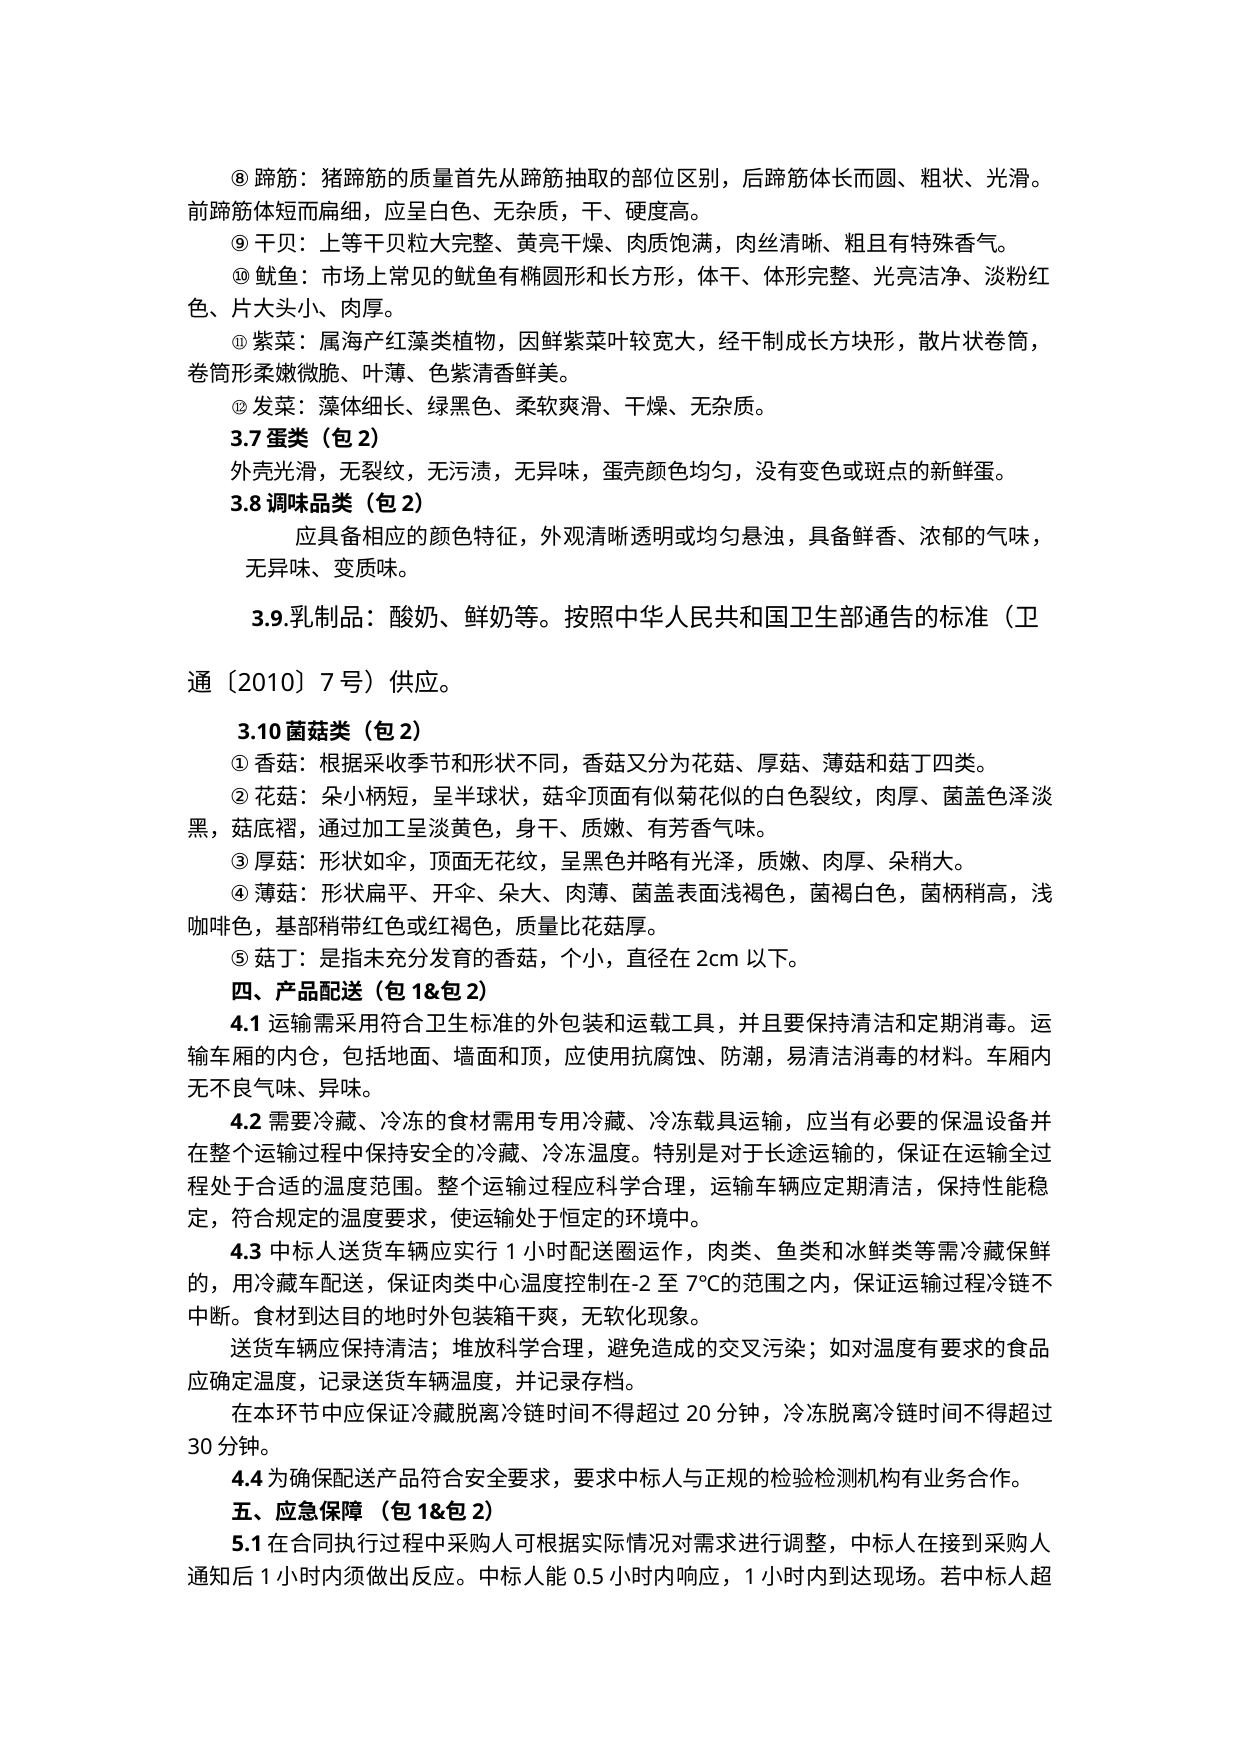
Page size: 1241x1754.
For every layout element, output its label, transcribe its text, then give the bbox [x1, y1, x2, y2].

text 3.8调味品类（包2） [187, 487, 1053, 519]
text 外壳光滑，无裂纹，无污渍，无异味，蛋壳颜色均匀，没有变色或斑点的新鲜蛋。 [187, 454, 1053, 487]
text 在本环节中应保证冷藏脱离冷链时间不得超过20分钟，冷冻脱离冷链时间不得超过30分钟。 [187, 1397, 1053, 1462]
text ⑫发菜：藻体细长、绿黑色、柔软爽滑、干燥、无杂质。 [187, 389, 1053, 422]
text ⑪紫菜：属海产红藻类植物，因鲜紫菜叶较宽大，经干制成长方块形，散片状卷筒，卷筒形柔嫩微脆、叶薄、色紫清香鲜美。 [187, 324, 1053, 389]
text 送货车辆应保持清洁；堆放科学合理，避免造成的交叉污染；如对温度有要求的食品应确定温度，记录送货车辆温度，并记录存档。 [187, 1332, 1053, 1397]
text 3.9.乳制品：酸奶、鲜奶等。按照中华人民共和国卫生部通告的标准（卫通〔2010〕7号）供应。 [187, 584, 1053, 714]
text ⑤菇丁：是指未充分发育的香菇，个小，直径在2cm 以下。 [187, 942, 1053, 974]
text ③厚菇：形状如伞，顶面无花纹，呈黑色并略有光泽，质嫩、肉厚、朵稍大。 [187, 844, 1053, 877]
text 4.3 中标人送货车辆应实行1小时配送圈运作，肉类、鱼类和冰鲜类等需冷藏保鲜的，用冷藏车配送，保证肉类中心温度控制在-2 至 7℃的范围之内，保证运输过程冷链不中断。食材到达目的地时外包装箱干爽，无软化现象。 [187, 1234, 1053, 1332]
text ②花菇：朵小柄短，呈半球状，菇伞顶面有似菊花似的白色裂纹，肉厚、菌盖色泽淡黑，菇底褶，通过加工呈淡黄色，身干、质嫩、有芳香气味。 [187, 779, 1053, 844]
text 4.4为确保配送产品符合安全要求，要求中标人与正规的检验检测机构有业务合作。 [187, 1462, 1053, 1494]
text 五、应急保障 （包1&包2） [187, 1494, 1053, 1527]
text 3.7蛋类（包2） [187, 422, 1053, 454]
text 4.2 需要冷藏、冷冻的食材需用专用冷藏、冷冻载具运输，应当有必要的保温设备并在整个运输过程中保持安全的冷藏、冷冻温度。特别是对于长途运输的，保证在运输全过程处于合适的温度范围。整个运输过程应科学合理，运输车辆应定期清洁，保持性能稳定，符合规定的温度要求，使运输处于恒定的环境中。 [187, 1104, 1053, 1234]
text ①香菇：根据采收季节和形状不同，香菇又分为花菇、厚菇、薄菇和菇丁四类。 [187, 747, 1053, 779]
text 四、产品配送（包1&包2） [187, 974, 1053, 1007]
text ④薄菇：形状扁平、开伞、朵大、肉薄、菌盖表面浅褐色，菌褐白色，菌柄稍高，浅咖啡色，基部稍带红色或红褐色，质量比花菇厚。 [187, 877, 1053, 942]
text 应具备相应的颜色特征，外观清晰透明或均匀悬浊，具备鲜香、浓郁的气味，无异味、变质味。 [245, 519, 1053, 584]
text 4.1 运输需采用符合卫生标准的外包装和运载工具，并且要保持清洁和定期消毒。运输车厢的内仓，包括地面、墙面和顶，应使用抗腐蚀、防潮，易清洁消毒的材料。车厢内无不良气味、异味。 [187, 1007, 1053, 1104]
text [187, 1527, 1053, 1592]
text ⑩鱿鱼：市场上常见的鱿鱼有椭圆形和长方形，体干、体形完整、光亮洁净、淡粉红色、片大头小、肉厚。 [187, 259, 1053, 324]
text ⑨干贝：上等干贝粒大完整、黄亮干燥、肉质饱满，肉丝清晰、粗且有特殊香气。 [187, 227, 1053, 259]
text 3.10菌菇类（包2） [187, 714, 1053, 747]
text ⑧蹄筋：猪蹄筋的质量首先从蹄筋抽取的部位区别，后蹄筋体长而圆、粗状、光滑。前蹄筋体短而扁细，应呈白色、无杂质，干、硬度高。 [187, 162, 1053, 227]
